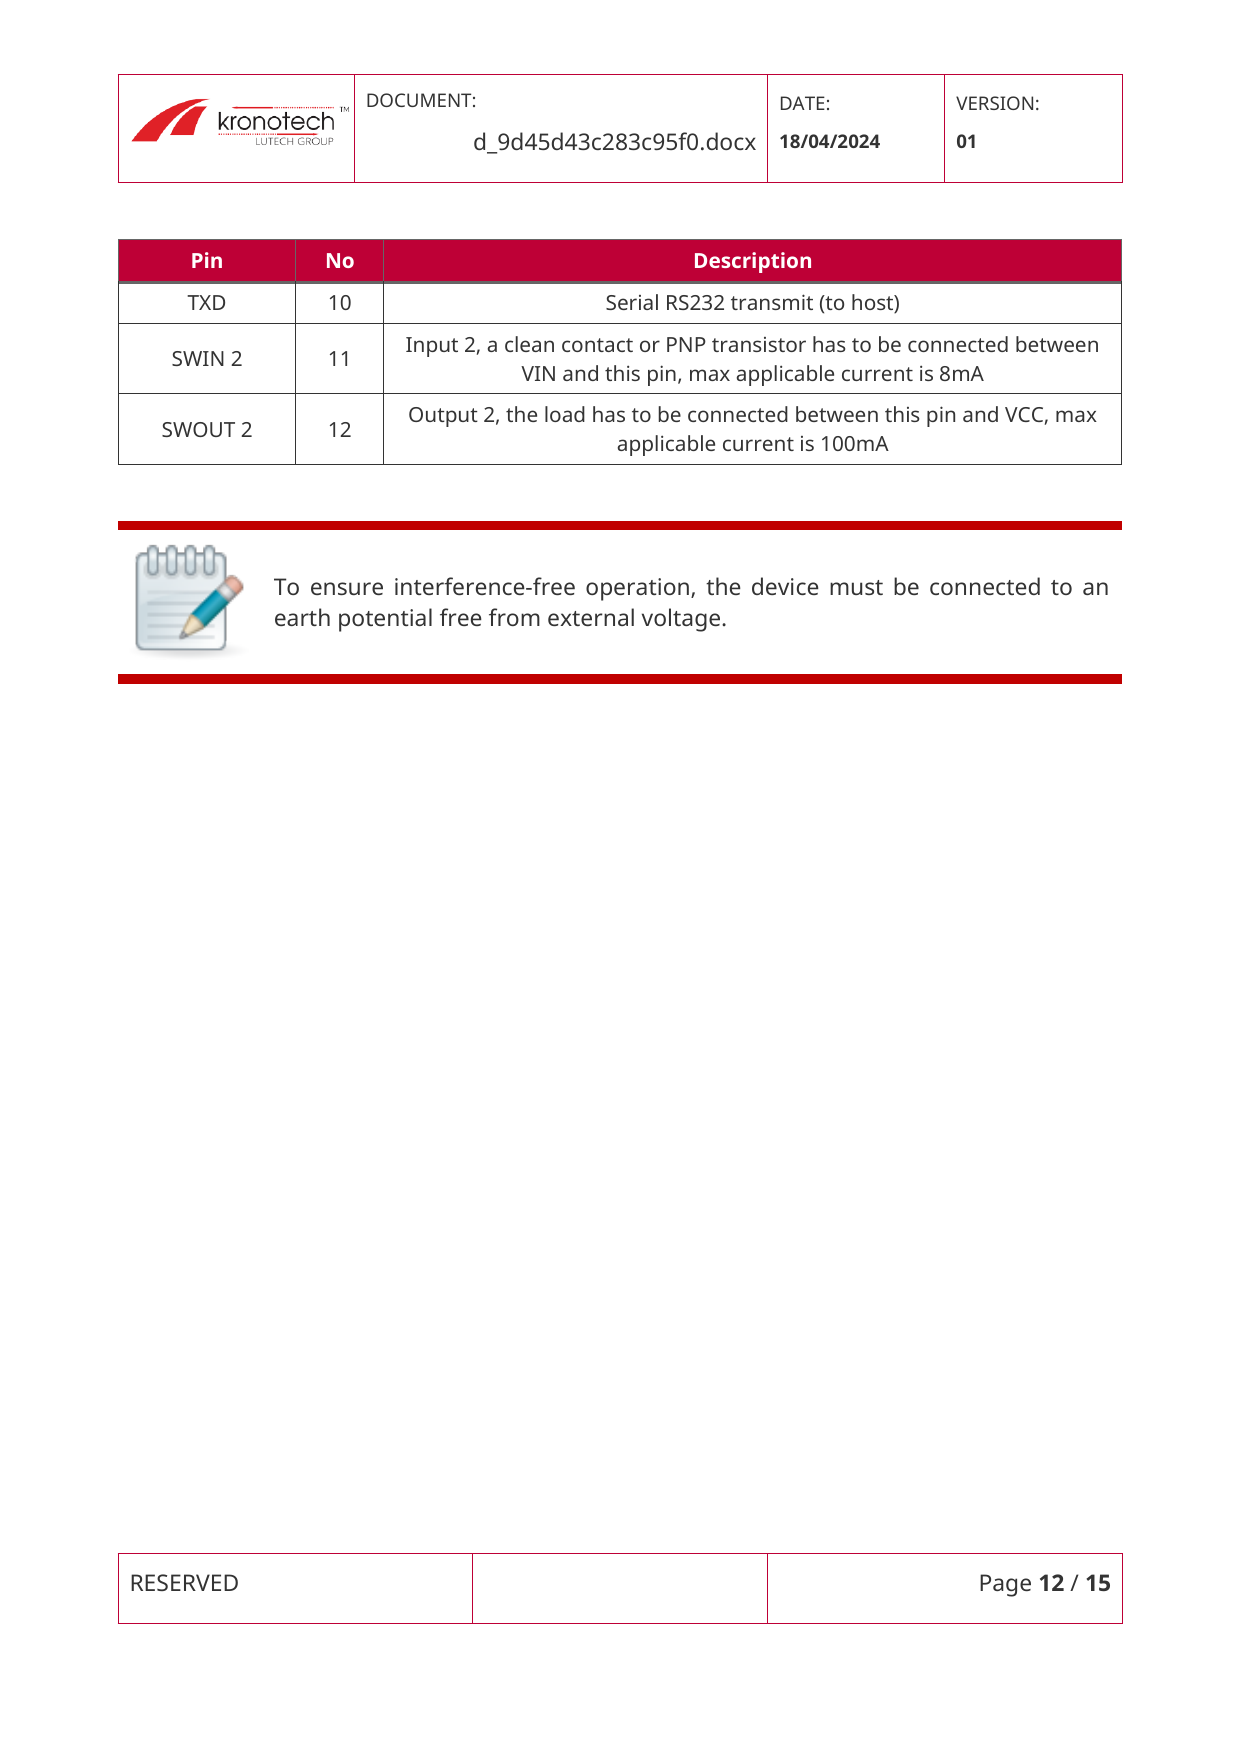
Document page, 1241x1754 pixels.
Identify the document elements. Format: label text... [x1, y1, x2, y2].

table_header Pin [119, 240, 295, 281]
table_cell 10 [296, 284, 383, 323]
table_header [118, 530, 262, 674]
table_cell Output 2, the load has to be connected between this pin and VCC, max applicable current is 100mA [384, 394, 1121, 464]
picture [129, 542, 249, 662]
table_cell Serial RS232 transmit (to host) [384, 284, 1121, 323]
table_cell Input 2, a clean contact or PNP transistor has to be connected between VIN and this pin, max applicable current is 8mA [384, 324, 1121, 393]
table_cell 11 [296, 324, 383, 393]
table_header Description [384, 240, 1121, 281]
table_header No [296, 240, 383, 281]
picture [129, 92, 351, 152]
table_cell SWIN 2 [119, 324, 295, 393]
table_cell TXD [119, 284, 295, 323]
table_cell SWOUT 2 [119, 394, 295, 464]
table_cell 12 [296, 394, 383, 464]
table_header To ensure interference-free operation, the device must be connected to an earth potential free from external voltage. [262, 530, 1122, 674]
